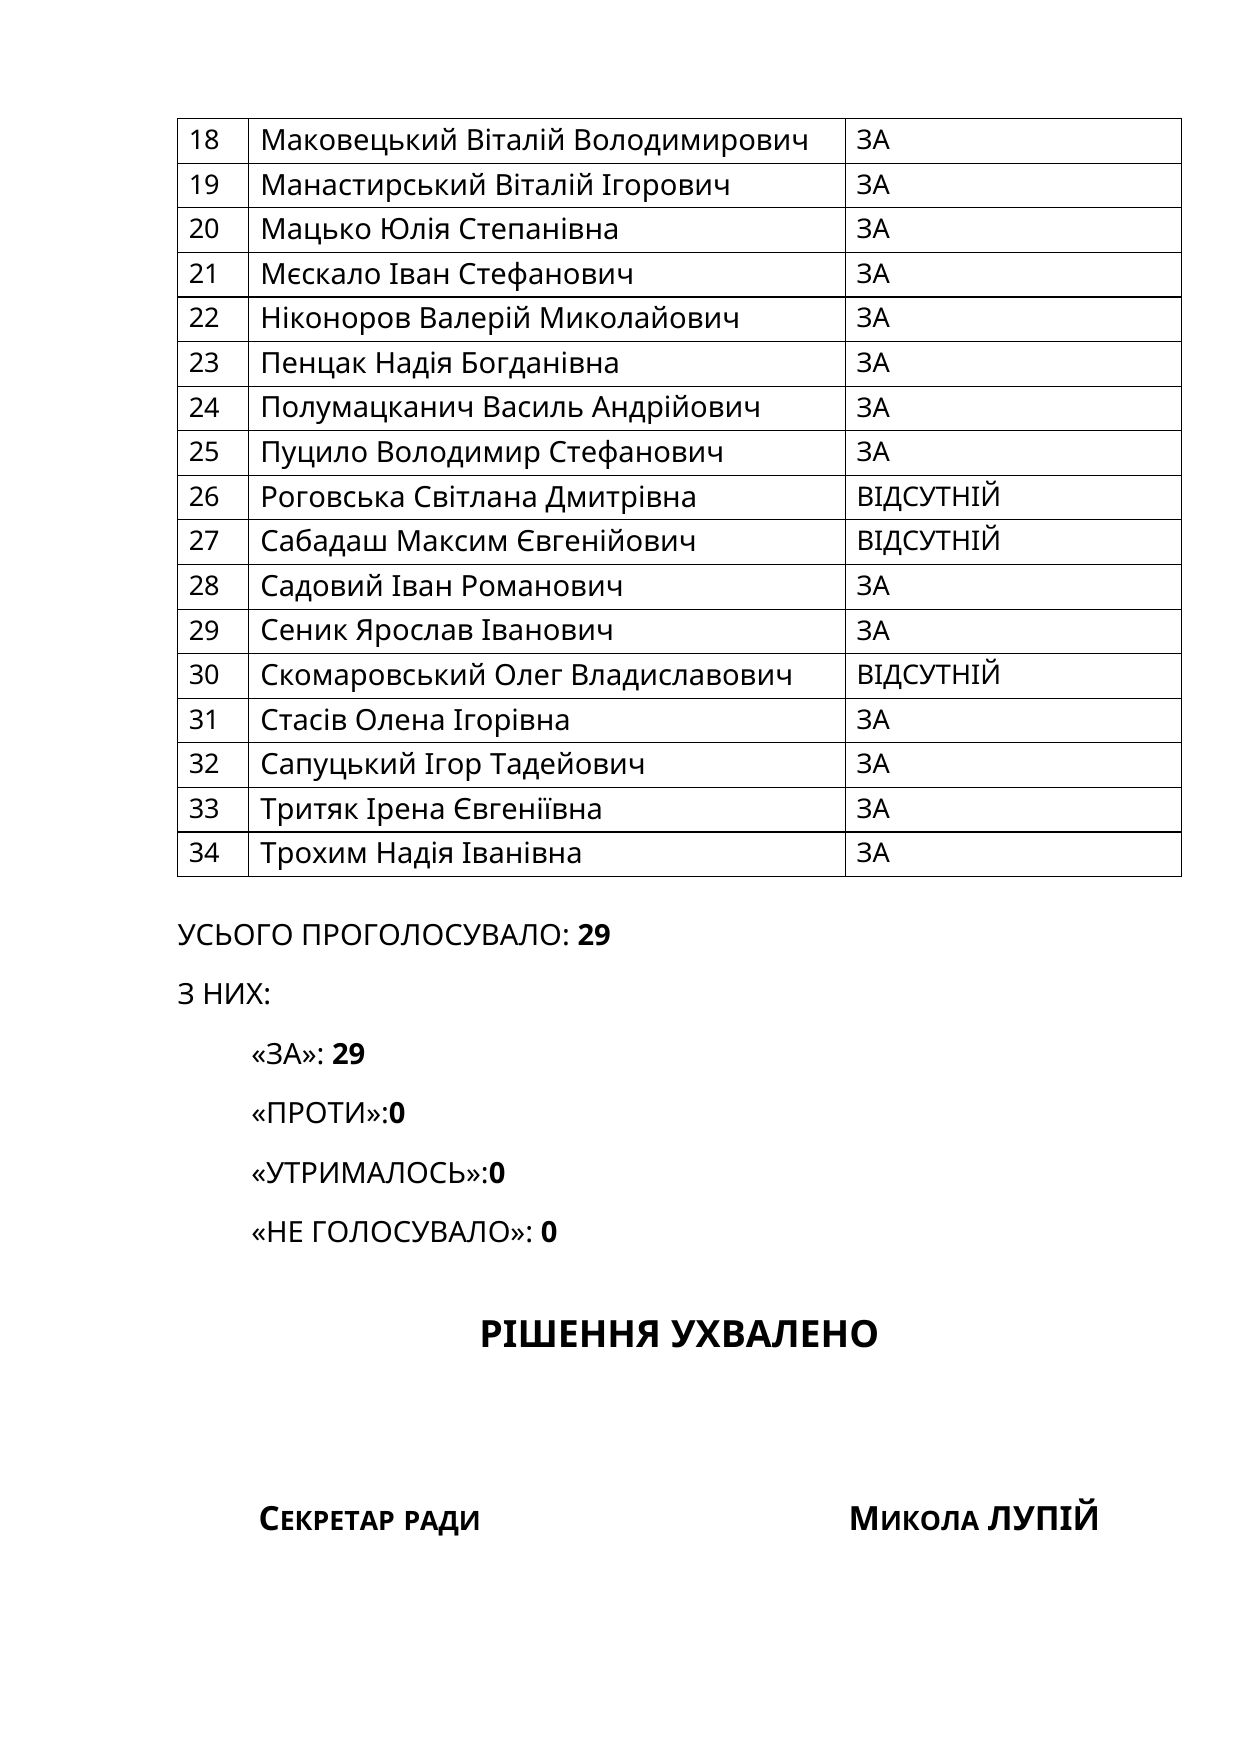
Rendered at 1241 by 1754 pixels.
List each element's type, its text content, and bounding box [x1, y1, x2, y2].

table_cell ЗА [846, 253, 1181, 296]
table_cell 34 [178, 833, 248, 876]
table_cell Роговська Світлана Дмитрівна [249, 476, 845, 519]
table_cell ЗА [846, 565, 1181, 608]
table_cell Трохим Надія Іванівна [249, 833, 845, 876]
table_cell Ніконоров Валерій Миколайович [249, 298, 845, 341]
table_cell 24 [178, 387, 248, 430]
table_cell ЗА [846, 164, 1181, 207]
text «НЕ ГОЛОСУВАЛО»: 0 [177, 1211, 1181, 1251]
text «ЗА»: 29 [177, 1033, 1181, 1073]
table_cell Маковецький Віталій Володимирович [249, 119, 845, 163]
table_cell Сапуцький Ігор Тадейович [249, 743, 845, 787]
table_cell 26 [178, 476, 248, 519]
table_cell 25 [178, 431, 248, 475]
table_cell Садовий Іван Романович [249, 565, 845, 608]
table_cell Полумацканич Василь Андрійович [249, 387, 845, 430]
table_cell ВІДСУТНІЙ [846, 654, 1181, 698]
table_cell Пенцак Надія Богданівна [249, 342, 845, 386]
table_cell Мацько Юлія Степанівна [249, 208, 845, 252]
table_cell Сабадаш Максим Євгенійович [249, 520, 845, 564]
table_cell ЗА [846, 833, 1181, 876]
table_cell 20 [178, 208, 248, 252]
table_cell ЗА [846, 119, 1181, 163]
table_cell ЗА [846, 743, 1181, 787]
table_cell 27 [178, 520, 248, 564]
table_cell ВІДСУТНІЙ [846, 520, 1181, 564]
table_cell ЗА [846, 208, 1181, 252]
table_cell Мєскало Іван Стефанович [249, 253, 845, 296]
table_cell ЗА [846, 342, 1181, 386]
table_cell ЗА [846, 387, 1181, 430]
table_cell Стасів Олена Ігорівна [249, 699, 845, 742]
table_cell Скомаровський Олег Владиславович [249, 654, 845, 698]
table_cell ЗА [846, 610, 1181, 653]
table_cell ЗА [846, 431, 1181, 475]
table_cell 21 [178, 253, 248, 296]
text РІШЕННЯ УХВАЛЕНО [177, 1308, 1181, 1359]
table_cell Сеник Ярослав Іванович [249, 610, 845, 653]
table_cell ВІДСУТНІЙ [846, 476, 1181, 519]
table_cell ЗА [846, 788, 1181, 831]
table_cell 31 [178, 699, 248, 742]
table_cell Пуцило Володимир Стефанович [249, 431, 845, 475]
text «ПРОТИ»:0 [177, 1092, 1181, 1132]
text Секретар ради Микола ЛУПІЙ [177, 1495, 1181, 1540]
text Усього проголосувало: 29 [177, 914, 1181, 954]
text З НИХ: [177, 973, 1181, 1013]
table_cell 29 [178, 610, 248, 653]
table_cell ЗА [846, 298, 1181, 341]
table_cell 32 [178, 743, 248, 787]
table_cell Манастирський Віталій Ігорович [249, 164, 845, 207]
table_cell 28 [178, 565, 248, 608]
table_cell 23 [178, 342, 248, 386]
table_cell Тритяк Ірена Євгеніївна [249, 788, 845, 831]
table_cell 22 [178, 298, 248, 341]
table_cell ЗА [846, 699, 1181, 742]
text «УТРИМАЛОСЬ»:0 [177, 1152, 1181, 1192]
table_cell 19 [178, 164, 248, 207]
table_cell 30 [178, 654, 248, 698]
table_cell 33 [178, 788, 248, 831]
table_cell 18 [178, 119, 248, 163]
